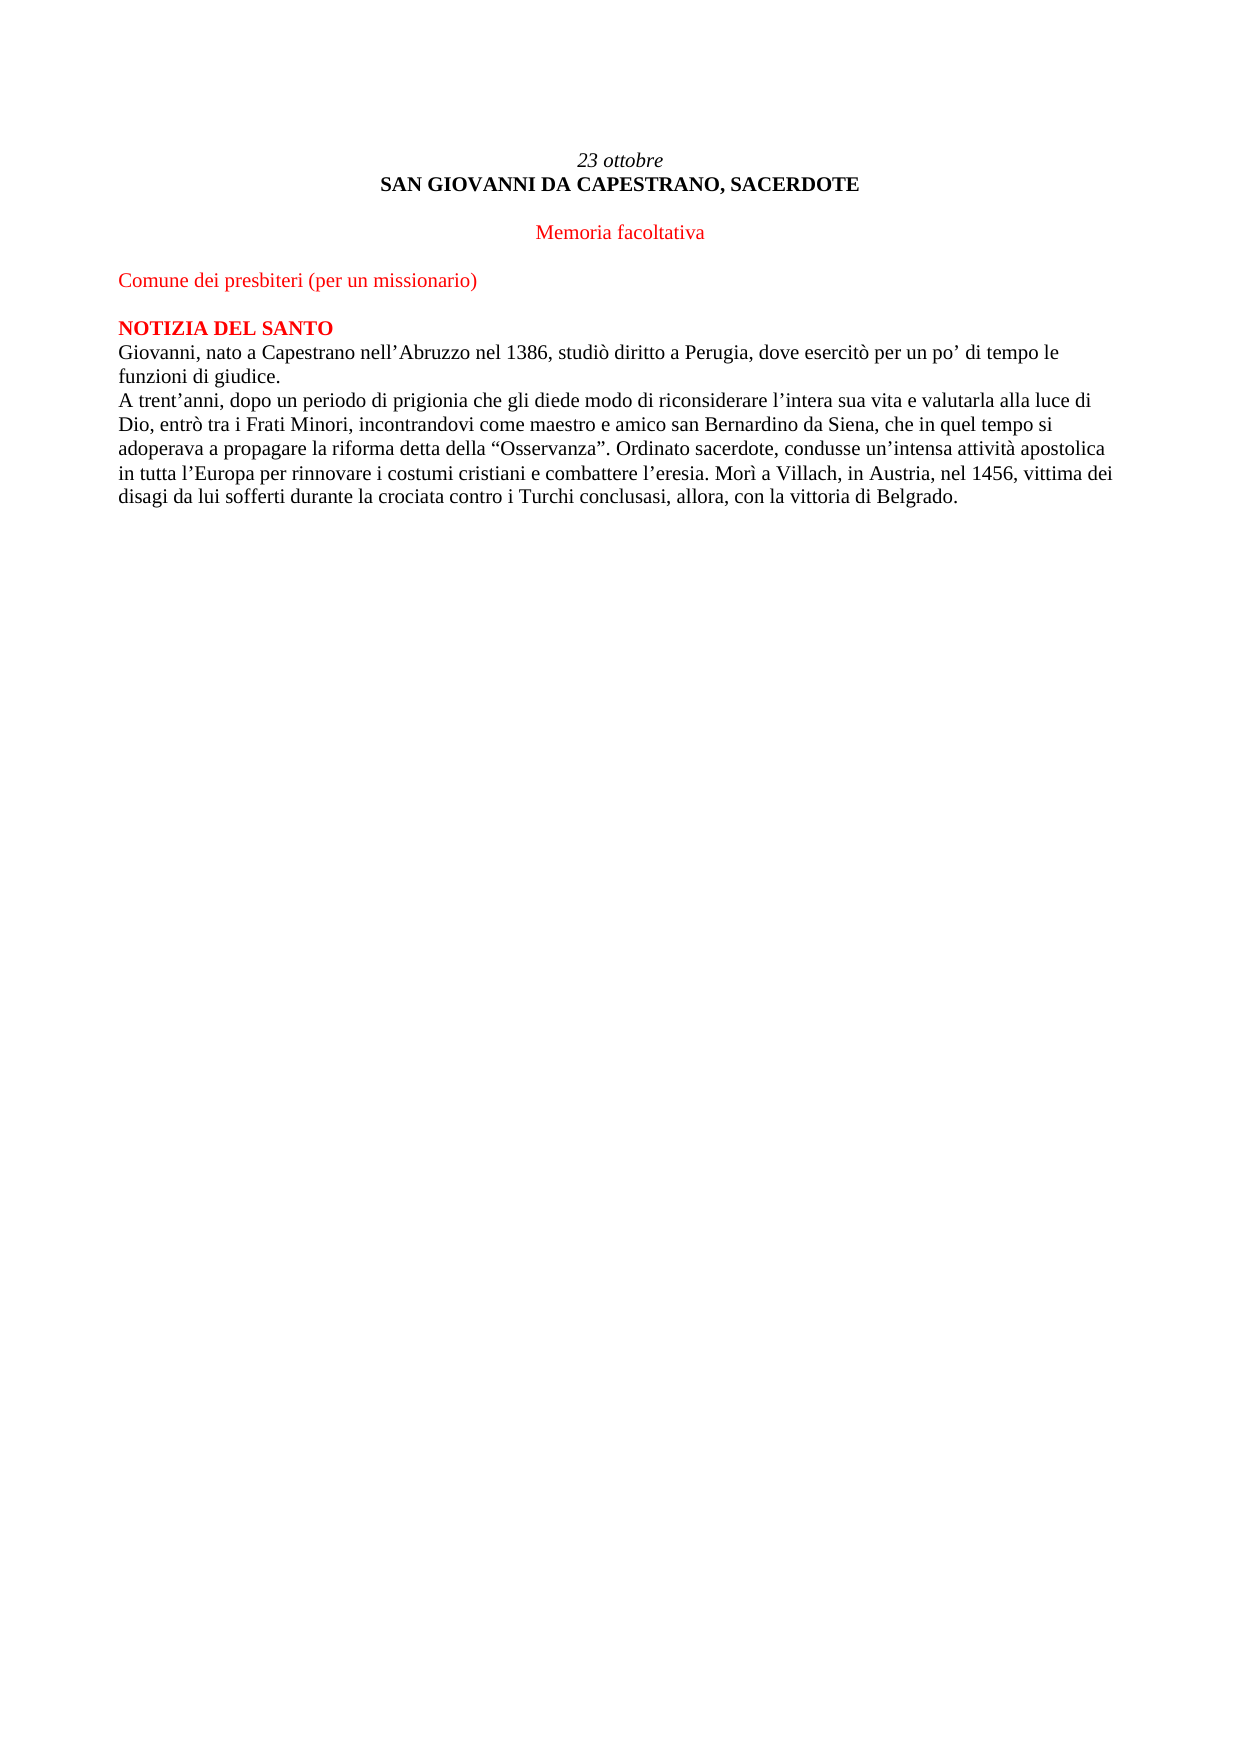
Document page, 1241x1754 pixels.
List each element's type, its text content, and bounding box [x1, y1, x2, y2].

text SAN GIOVANNI DA CAPESTRANO, SACERDOTE [118, 172, 1122, 196]
text Giovanni, nato a Capestrano nell’Abruzzo nel 1386, studiò diritto a Perugia, dove esercitò per un po’ di tempo le funzioni di giudice. [118, 340, 1122, 388]
text Comune dei presbiteri (per un missionario) [118, 268, 1122, 292]
text Memoria facoltativa [118, 220, 1122, 244]
text NOTIZIA DEL SANTO [118, 316, 1122, 340]
text 23 ottobre [118, 148, 1122, 172]
text A trent’anni, dopo un periodo di prigionia che gli diede modo di riconsiderare l’intera sua vita e valutarla alla luce di Dio, entrò tra i Frati Minori, incontrandovi come maestro e amico san Bernardino da Siena, che in quel tempo si adoperava a propagare la riforma detta della “Osservanza”. Ordinato sacerdote, condusse un’intensa attività apostolica in tutta l’Europa per rinnovare i costumi cristiani e combattere l’eresia. Morì a Villach, in Austria, nel 1456, vittima dei disagi da lui sofferti durante la crociata contro i Turchi conclusasi, allora, con la vittoria di Belgrado. [118, 388, 1122, 508]
